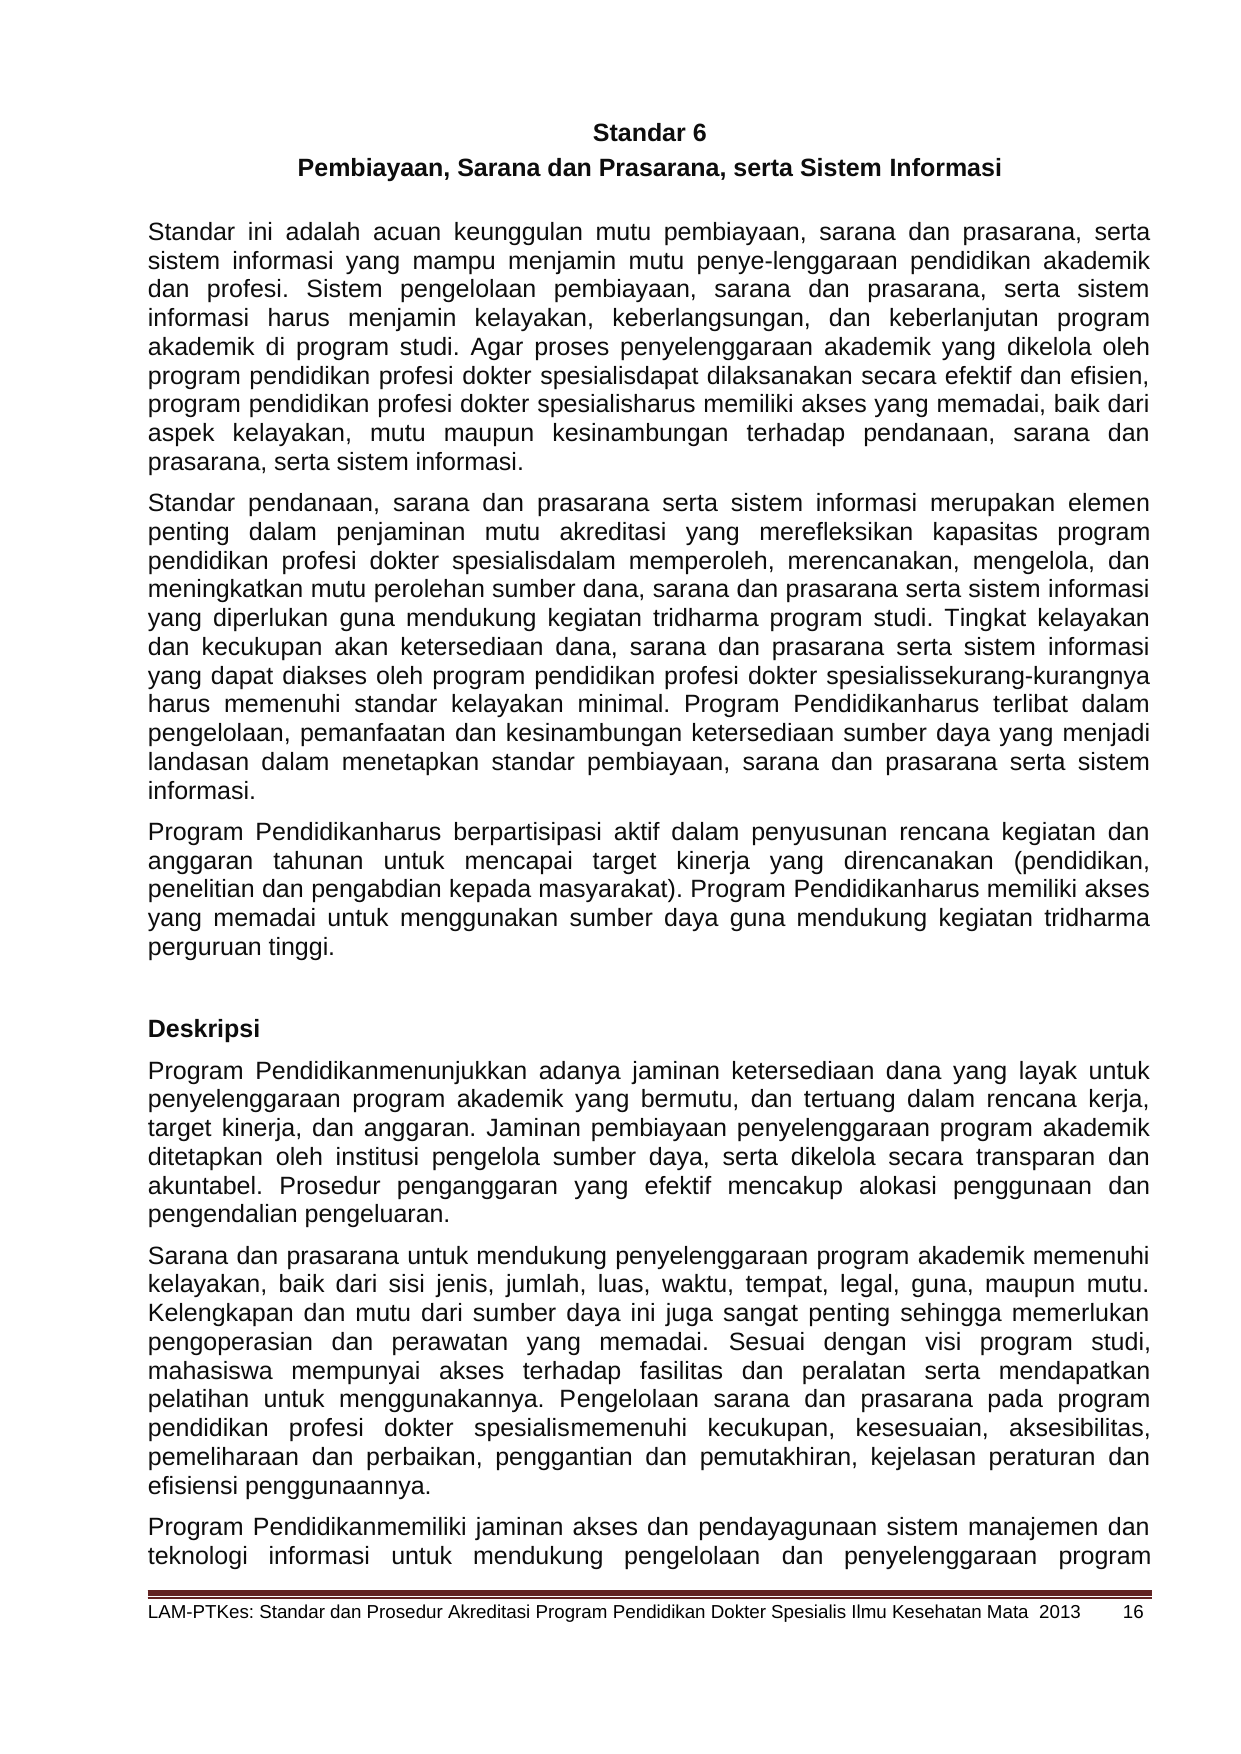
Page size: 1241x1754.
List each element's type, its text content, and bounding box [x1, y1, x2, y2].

text Standar ini adalah acuan keunggulan mutu pembiayaan, sarana dan prasarana, serta sistem informasi yang mampu menjamin mutu penye-lenggaraan pendidikan akademik dan profesi. Sistem pengelolaan pembiayaan, sarana dan prasarana, serta sistem informasi harus menjamin kelayakan, keberlangsungan, dan keberlanjutan program akademik di program studi. Agar proses penyelenggaraan akademik yang dikelola oleh program pendidikan profesi dokter spesialisdapat dilaksanakan secara efektif dan efisien, program pendidikan profesi dokter spesialisharus memiliki akses yang memadai, baik dari aspek kelayakan, mutu maupun kesinambungan terhadap pendanaan, sarana dan prasarana, serta sistem informasi. [148, 217, 1152, 476]
text Sarana dan prasarana untuk mendukung penyelenggaraan program akademik memenuhi kelayakan, baik dari sisi jenis, jumlah, luas, waktu, tempat, legal, guna, maupun mutu. Kelengkapan dan mutu dari sumber daya ini juga sangat penting sehingga memerlukan pengoperasian dan perawatan yang memadai. Sesuai dengan visi program studi, mahasiswa mempunyai akses terhadap fasilitas dan peralatan serta mendapatkan pelatihan untuk menggunakannya. Pengelolaan sarana dan prasarana pada program pendidikan profesi dokter spesialismemenuhi kecukupan, kesesuaian, aksesibilitas, pemeliharaan dan perbaikan, penggantian dan pemutakhiran, kejelasan peraturan dan efisiensi penggunaannya. [148, 1241, 1152, 1499]
subtitle Pembiayaan, Sarana dan Prasarana, serta Sistem Informasi [148, 153, 1152, 182]
text Program Pendidikanharus berpartisipasi aktif dalam penyusunan rencana kegiatan dan anggaran tahunan untuk mencapai target kinerja yang direncanakan (pendidikan, penelitian dan pengabdian kepada masyarakat). Program Pendidikanharus memiliki akses yang memadai untuk menggunakan sumber daya guna mendukung kegiatan tridharma perguruan tinggi. [148, 817, 1152, 961]
text Standar pendanaan, sarana dan prasarana serta sistem informasi merupakan elemen penting dalam penjaminan mutu akreditasi yang merefleksikan kapasitas program pendidikan profesi dokter spesialisdalam memperoleh, merencanakan, mengelola, dan meningkatkan mutu perolehan sumber dana, sarana dan prasarana serta sistem informasi yang diperlukan guna mendukung kegiatan tridharma program studi. Tingkat kelayakan dan kecukupan akan ketersediaan dana, sarana dan prasarana serta sistem informasi yang dapat diakses oleh program pendidikan profesi dokter spesialissekurang-kurangnya harus memenuhi standar kelayakan minimal. Program Pendidikanharus terlibat dalam pengelolaan, pemanfaatan dan kesinambungan ketersediaan sumber daya yang menjadi landasan dalam menetapkan standar pembiayaan, sarana dan prasarana serta sistem informasi. [148, 488, 1152, 804]
text Deskripsi [148, 1014, 1152, 1043]
text Program Pendidikanmenunjukkan adanya jaminan ketersediaan dana yang layak untuk penyelenggaraan program akademik yang bermutu, dan tertuang dalam rencana kerja, target kinerja, dan anggaran. Jaminan pembiayaan penyelenggaraan program akademik ditetapkan oleh institusi pengelola sumber daya, serta dikelola secara transparan dan akuntabel. Prosedur penganggaran yang efektif mencakup alokasi penggunaan dan pengendalian pengeluaran. [148, 1056, 1152, 1228]
subtitle Standar 6 [148, 118, 1152, 147]
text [148, 1512, 1152, 1569]
